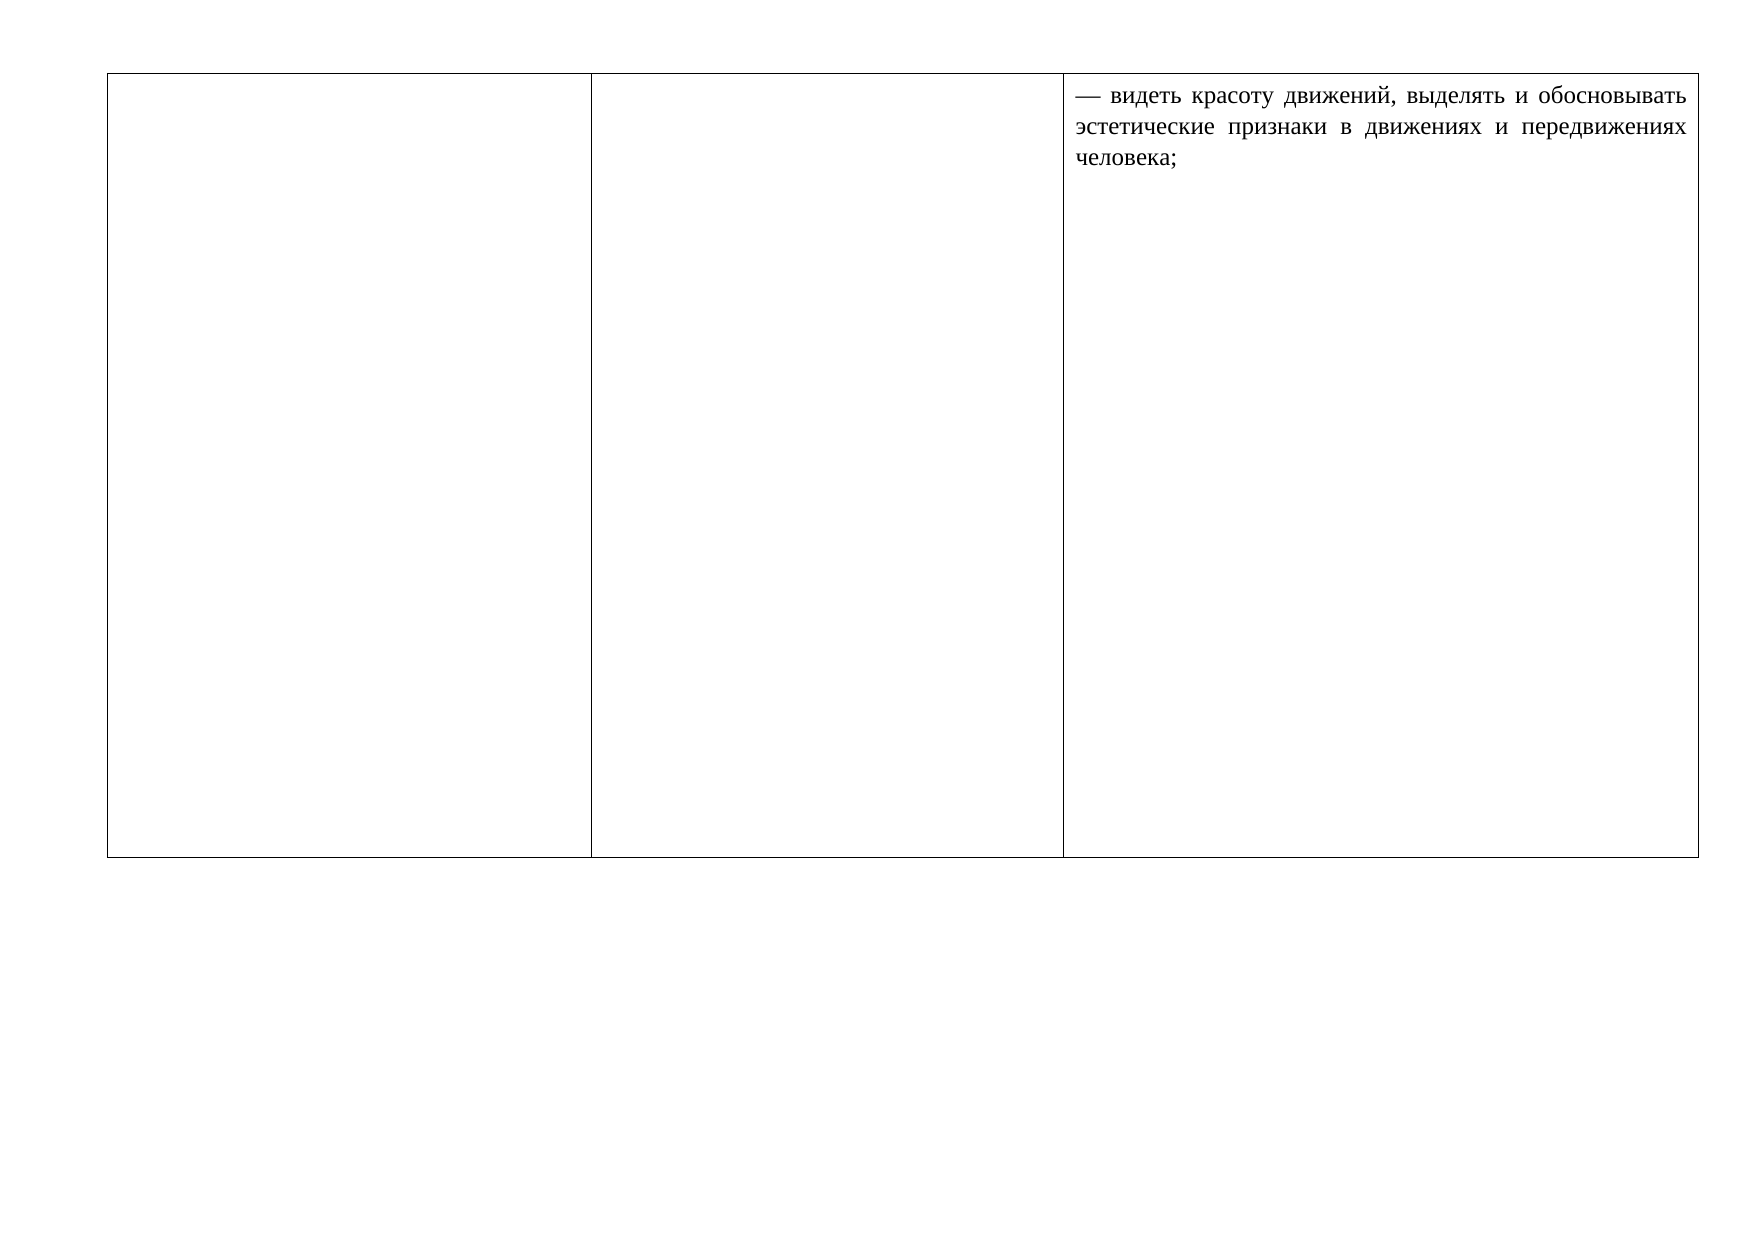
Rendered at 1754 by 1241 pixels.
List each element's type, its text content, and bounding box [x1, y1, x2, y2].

table_header — видеть красоту движений, выделять и обосновывать эстетические признаки в движениях и передвижениях человека; [1064, 74, 1698, 857]
table_header [592, 74, 1063, 857]
table_header [108, 74, 591, 857]
